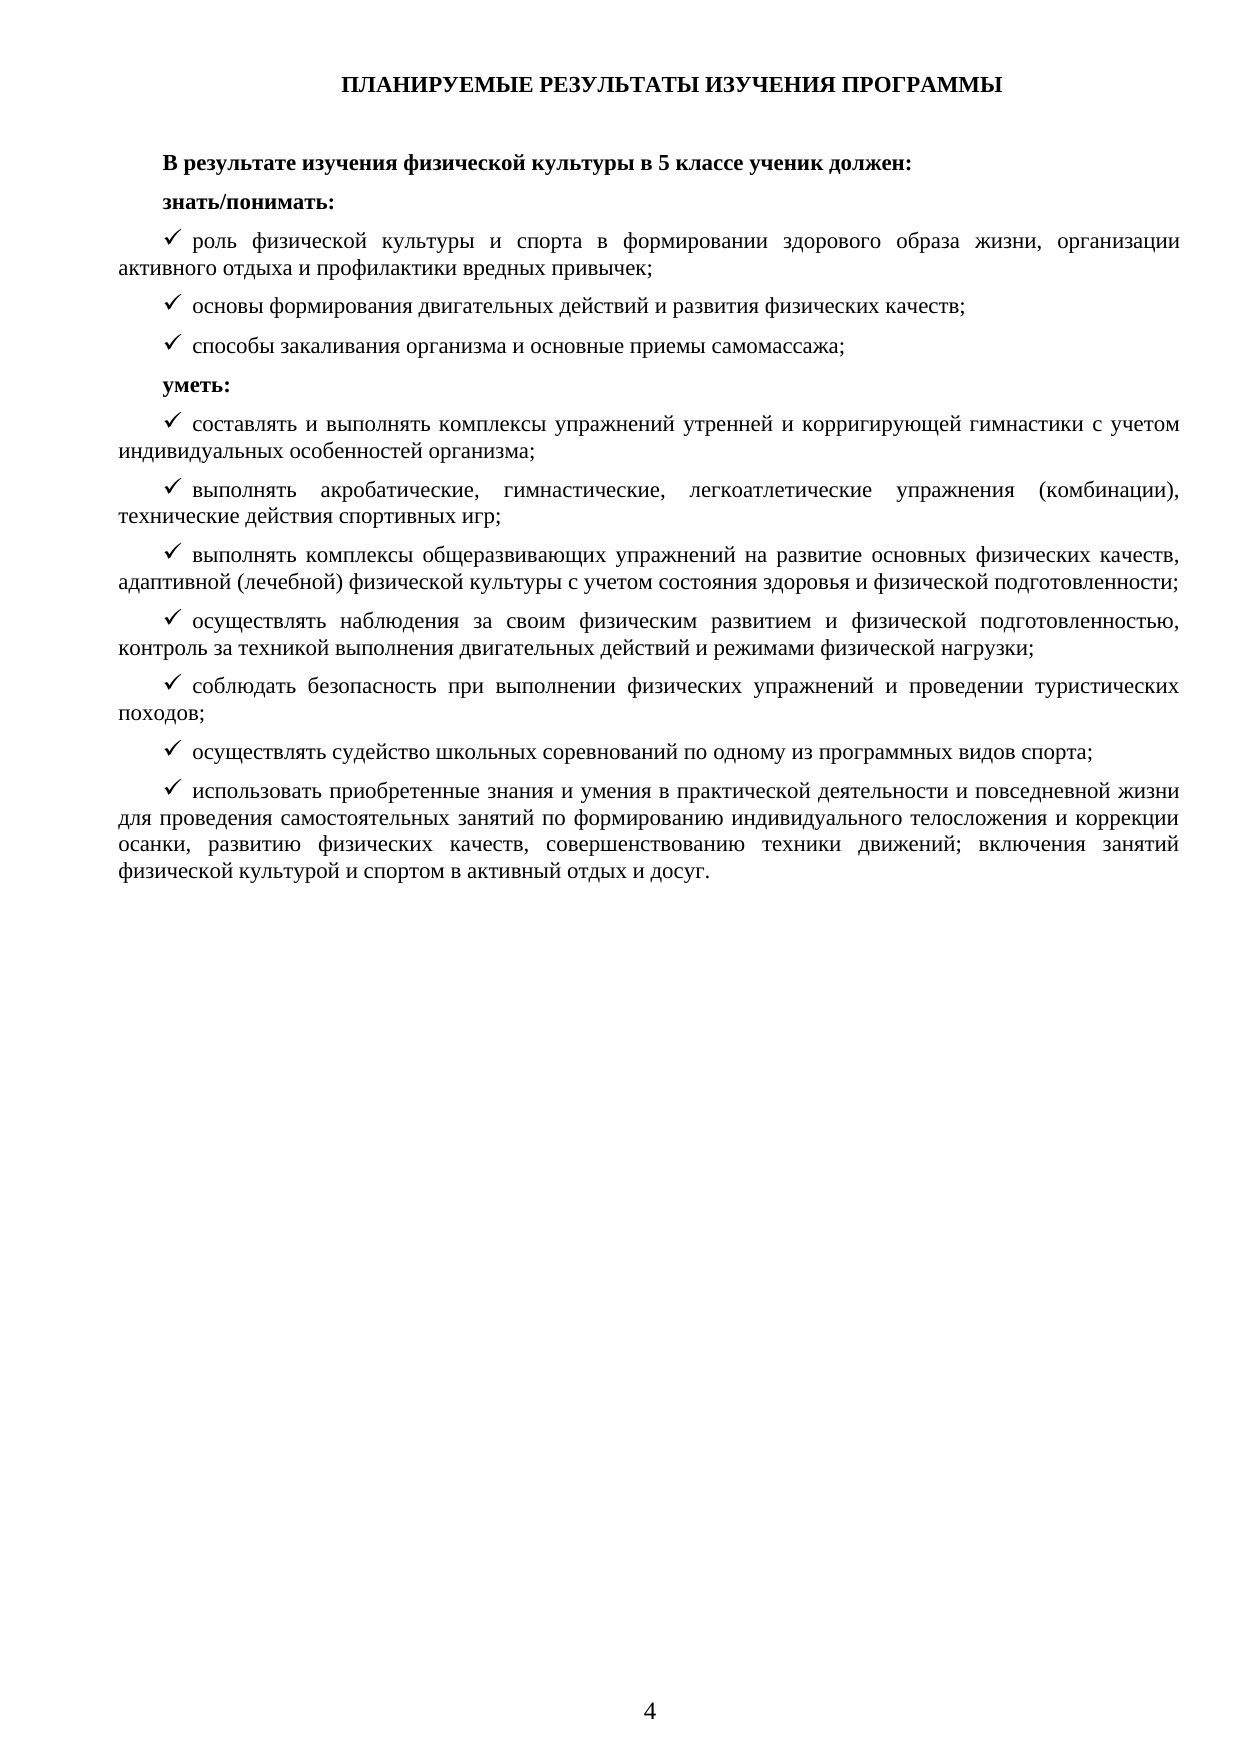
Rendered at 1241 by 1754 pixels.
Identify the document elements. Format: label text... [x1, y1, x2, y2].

text знать/понимать: [118, 188, 1181, 214]
text уметь: [118, 371, 1181, 397]
list основы формирования двигательных действий и развития физических качеств; [118, 293, 1181, 319]
list выполнять комплексы общеразвивающих упражнений на развитие основных физических качеств, адаптивной (лечебной) физической культуры с учетом состояния здоровья и физической подготовленности; [118, 541, 1181, 594]
list осуществлять наблюдения за своим физическим развитием и физической подготовленностью, контроль за техникой выполнения двигательных действий и режимами физической нагрузки; [118, 607, 1181, 660]
list выполнять акробатические, гимнастические, легкоатлетические упражнения (комбинации), технические действия спортивных игр; [118, 476, 1181, 529]
list роль физической культуры и спорта в формировании здорового образа жизни, организации активного отдыха и профилактики вредных привычек; [118, 227, 1181, 280]
list способы закаливания организма и основные приемы самомассажа; [118, 332, 1181, 359]
text В результате изучения физической культуры в 5 классе ученик должен: [118, 149, 1181, 176]
list соблюдать безопасность при выполнении физических упражнений и проведении туристических походов; [118, 672, 1181, 726]
list осуществлять судейство школьных соревнований по одному из программных видов спорта; [118, 738, 1181, 765]
list использовать приобретенные знания и умения в практической деятельности и повседневной жизни для проведения самостоятельных занятий по формированию индивидуального телосложения и коррекции осанки, развитию физических качеств, совершенствованию техники движений; включения занятий физической культурой и спортом в активный отдых и досуг. [118, 777, 1181, 883]
text ПЛАНИРУЕМЫЕ РЕЗУЛЬТАТЫ ИЗУЧЕНИЯ ПРОГРАММЫ [118, 72, 1181, 98]
list составлять и выполнять комплексы упражнений утренней и корригирующей гимнастики с учетом индивидуальных особенностей организма; [118, 410, 1181, 463]
